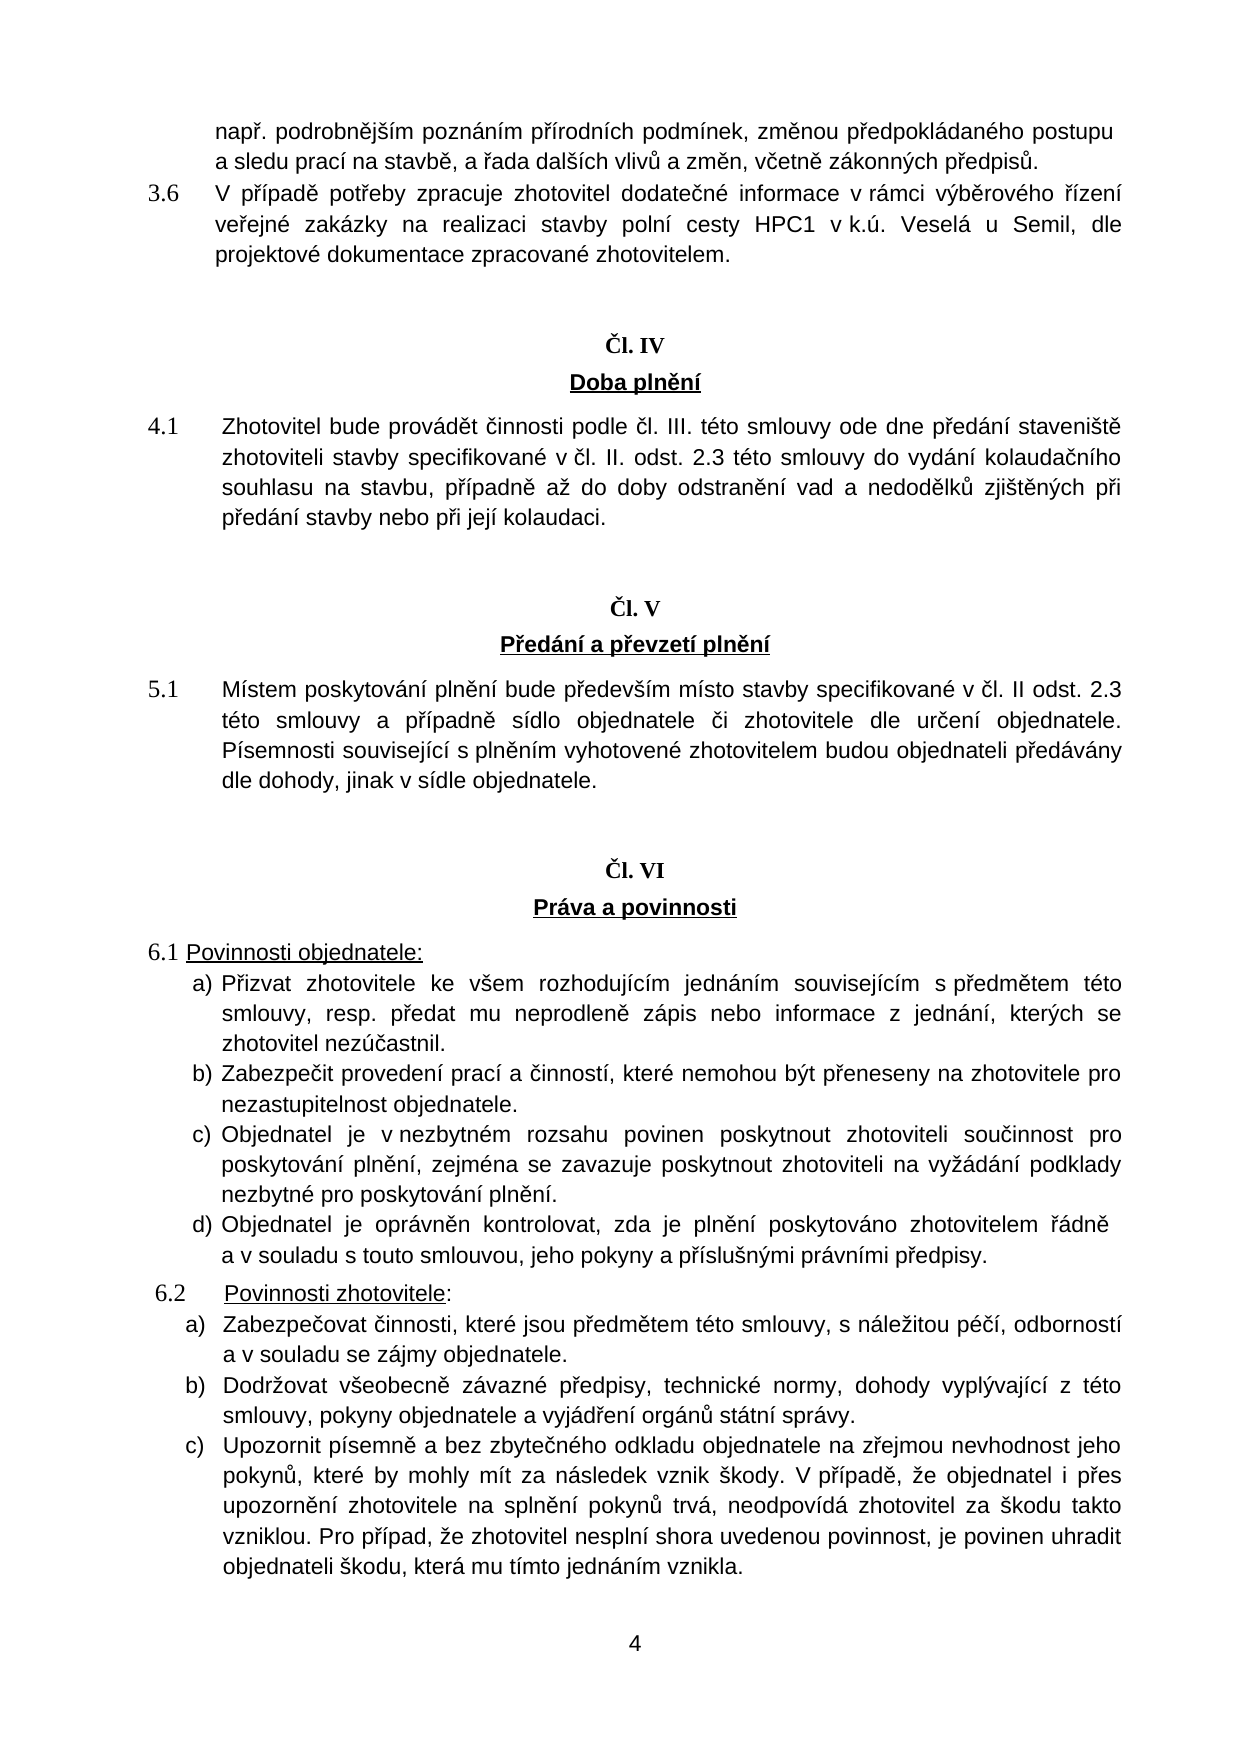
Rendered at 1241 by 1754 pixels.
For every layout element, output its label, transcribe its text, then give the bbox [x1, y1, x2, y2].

subtitle Práva a povinnosti [148, 894, 1122, 920]
list Zhotovitel bude provádět činnosti podle čl. III. této smlouvy ode dne předání staveniště zhotoviteli stavby specifikované v čl. II. odst. 2.3 této smlouvy do vydání kolaudačního souhlasu na stavbu, případně až do doby odstranění vad a nedodělků zjištěných při předání stavby nebo při její kolaudaci. [148, 411, 1122, 531]
text Čl. IV [148, 332, 1122, 358]
text Čl. V [148, 595, 1122, 621]
list V případě potřeby zpracuje zhotovitel dodatečné informace v rámci výběrového řízení veřejné zakázky na realizaci stavby polní cesty HPC1 v k.ú. Veselá u Semil, dle projektové dokumentace zpracované zhotovitelem. [148, 178, 1122, 268]
subtitle Předání a převzetí plnění [148, 631, 1122, 658]
list Upozornit písemně a bez zbytečného odkladu objednatele na zřejmou nevhodnost jeho pokynů, které by mohly mít za následek vznik škody. V případě, že objednatel i přes upozornění zhotovitele na splnění pokynů trvá, neodpovídá zhotovitel za škodu takto vzniklou. Pro případ, že zhotovitel nesplní shora uvedenou povinnost, je povinen uhradit objednateli škodu, která mu tímto jednáním vznikla. [185, 1432, 1122, 1579]
list Povinnosti zhotovitele: [154, 1278, 1122, 1307]
list Dodržovat všeobecně závazné předpisy, technické normy, dohody vyplývající z této smlouvy, pokyny objednatele a vyjádření orgánů státní správy. [185, 1372, 1122, 1428]
list Místem poskytování plnění bude především místo stavby specifikované v čl. II odst. 2.3 této smlouvy a případně sídlo objednatele či zhotovitele dle určení objednatele. Písemnosti související s plněním vyhotovené zhotovitelem budou objednateli předávány dle dohody, jinak v sídle objednatele. [148, 674, 1122, 793]
list Zabezpečit provedení prací a činností, které nemohou být přeneseny na zhotovitele pro nezastupitelnost objednatele. [192, 1060, 1122, 1117]
list Přizvat zhotovitele ke všem rozhodujícím jednáním souvisejícím s předmětem této smlouvy, resp. předat mu neprodleně zápis nebo informace z jednání, kterých se zhotovitel nezúčastnil. [192, 970, 1122, 1057]
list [148, 118, 1122, 175]
list Objednatel je oprávněn kontrolovat, zda je plnění poskytováno zhotovitelem řádně a v souladu s touto smlouvou, jeho pokyny a příslušnými právními předpisy. [192, 1211, 1122, 1268]
subtitle Doba plnění [148, 368, 1122, 395]
text Čl. VI [148, 858, 1122, 884]
list Objednatel je v nezbytném rozsahu povinen poskytnout zhotoviteli součinnost pro poskytování plnění, zejména se zavazuje poskytnout zhotoviteli na vyžádání podklady nezbytné pro poskytování plnění. [192, 1121, 1122, 1208]
list Povinnosti objednatele: [148, 937, 1122, 966]
list Zabezpečovat činnosti, které jsou předmětem této smlouvy, s náležitou péčí, odborností a v souladu se zájmy objednatele. [185, 1311, 1122, 1368]
